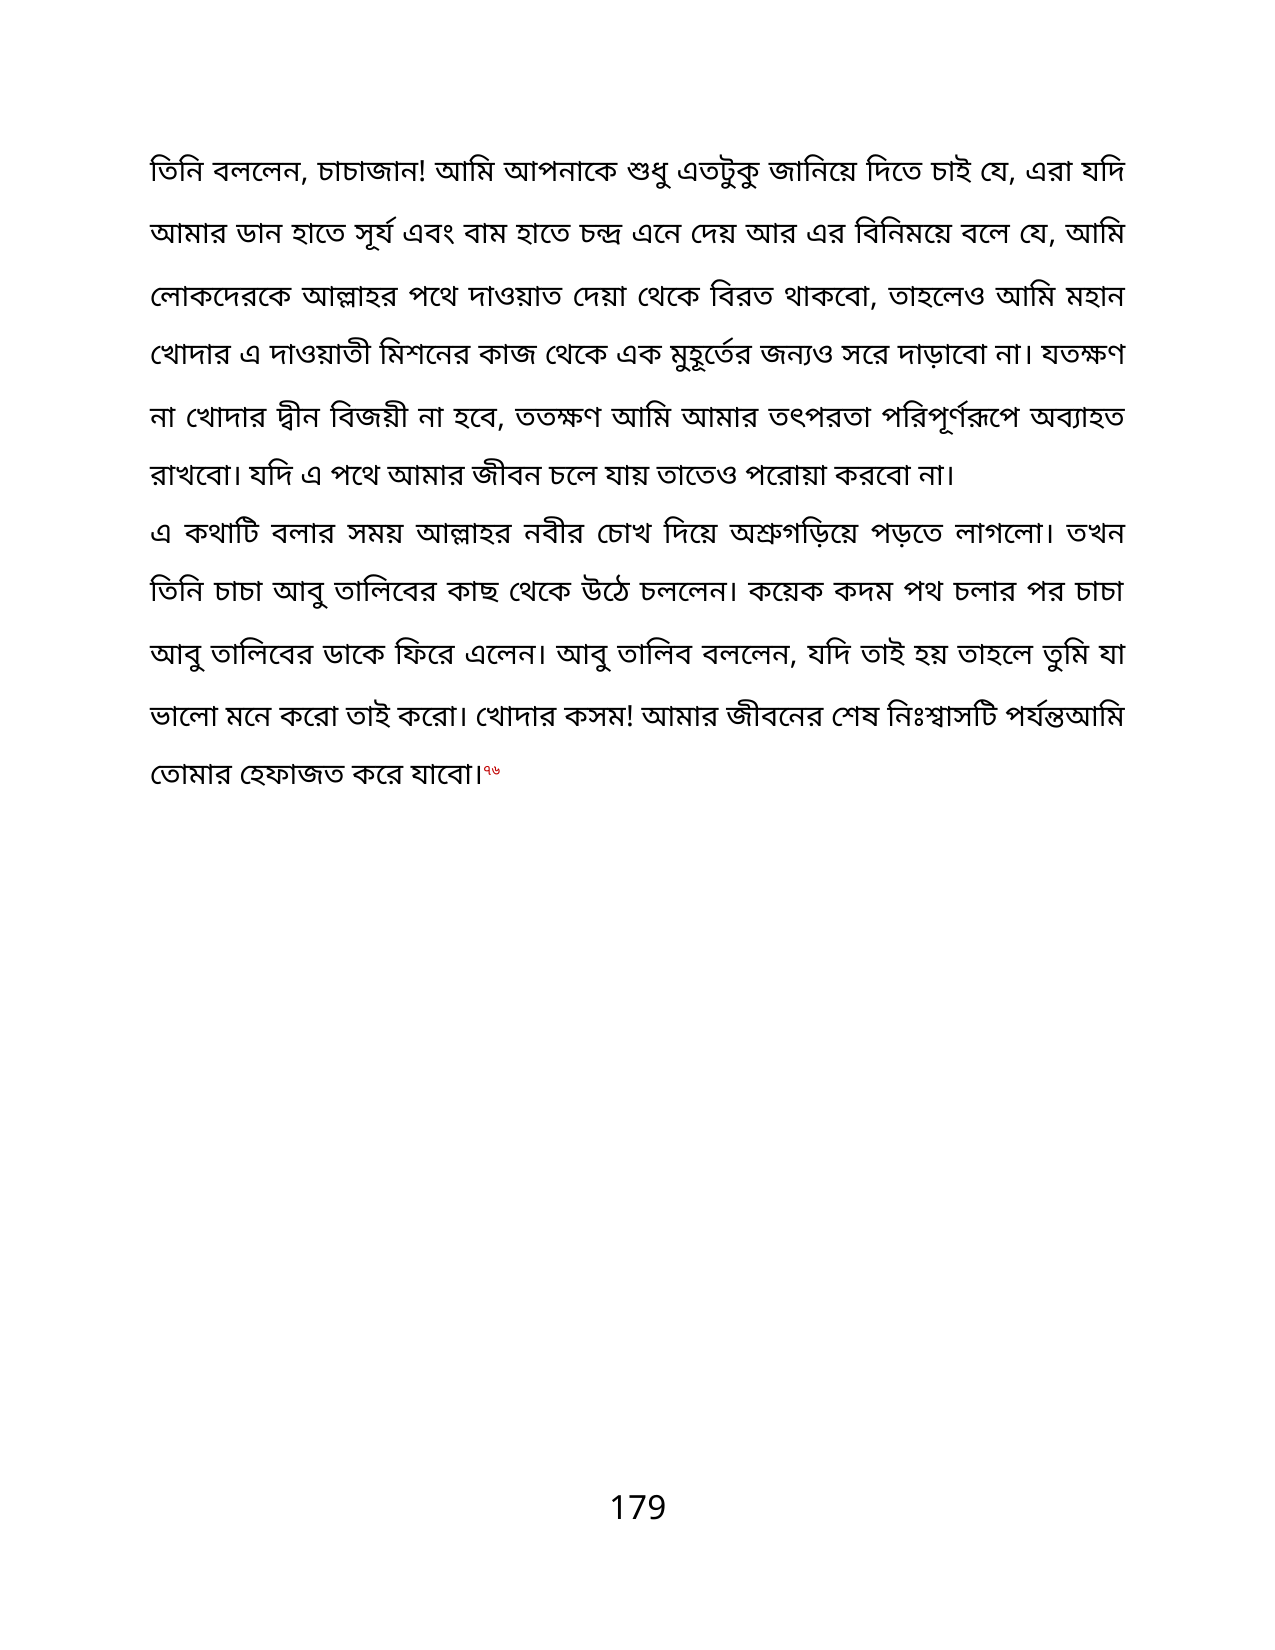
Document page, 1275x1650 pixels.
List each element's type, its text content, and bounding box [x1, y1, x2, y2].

text তিনি বললেন, চাচাজান! আমি আপনাকে শুধু এতটুকু জানিয়ে দিতে চাই যে, এরা যদি আমার ডান হাতে সূর্য এবং বাম হাতে চন্দ্র এনে দেয় আর এর বিনিময়ে বলে যে, আমি লোকদেরকে আল্লাহর পথে দাওয়াত দেয়া থেকে বিরত থাকবো, তাহলেও আমি মহান খোদার এ দাওয়াতী মিশনের কাজ থেকে এক মুহূর্তের জন্যও সরে দাড়াবো না। যতক্ষণ না খোদার দ্বীন বিজয়ী না হবে, ততক্ষণ আমি আমার তৎপরতা পরিপূর্ণরূপে অব্যাহত রাখবো। যদি এ পথে আমার জীবন চলে যায় তাতেও পরোয়া করবো না। [150, 150, 1125, 497]
text এ কথাটি বলার সময় আল্লাহর নবীর চোখ দিয়ে অশ্রুগড়িয়ে পড়তে লাগলো। তখন তিনি চাচা আবু তালিবের কাছ থেকে উঠে চললেন। কয়েক কদম পথ চলার পর চাচা আবু তালিবের ডাকে ফিরে এলেন। আবু তালিব বললেন, যদি তাই হয় তাহলে তুমি যা ভালো মনে করো তাই করো। খোদার কসম! আমার জীবনের শেষ নিঃশ্বাসটি পর্যন্তআমি তোমার হেফাজত করে যাবো।৭৬ [150, 517, 1125, 797]
